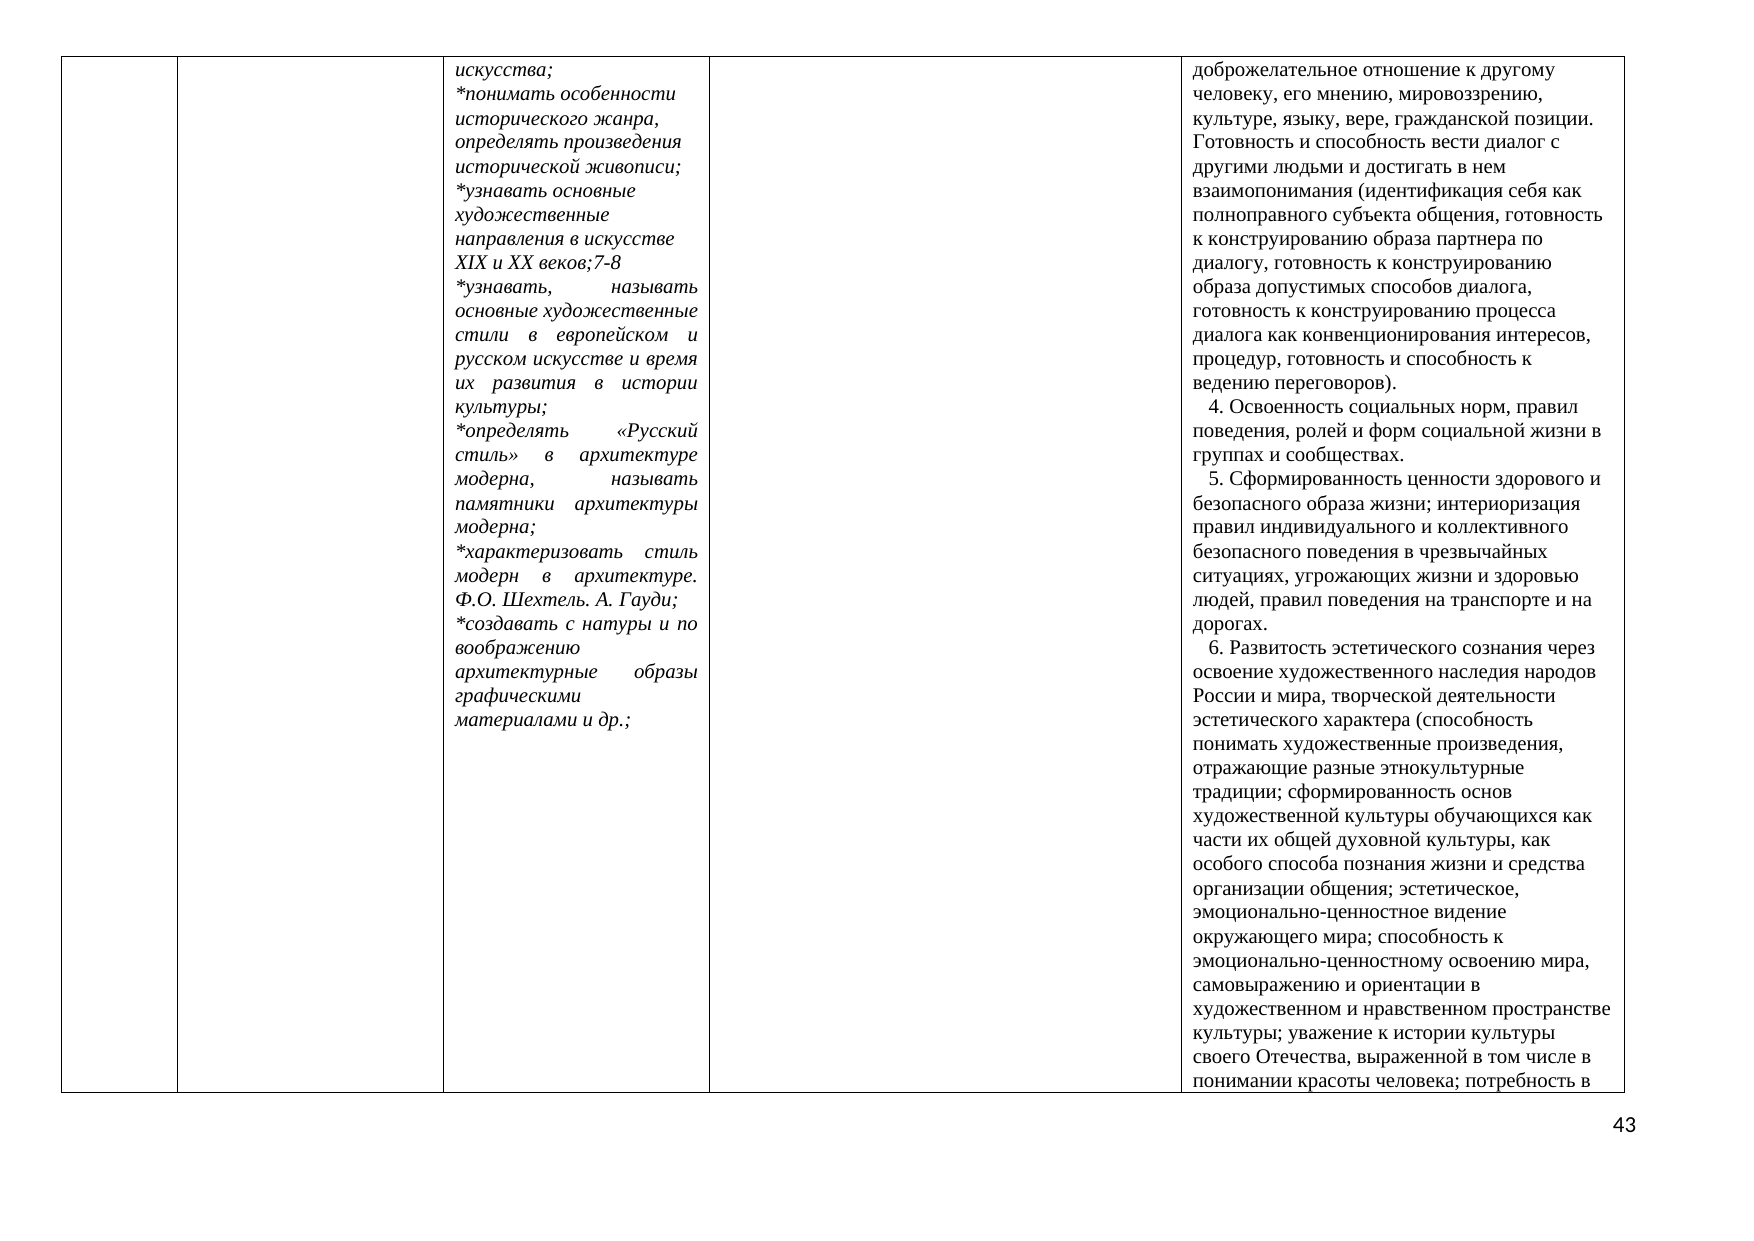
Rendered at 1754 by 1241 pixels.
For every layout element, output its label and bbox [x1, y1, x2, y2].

table_cell [62, 57, 177, 1092]
table_cell [444, 57, 709, 1092]
table_cell [178, 57, 443, 1092]
table_cell [1182, 57, 1624, 1092]
